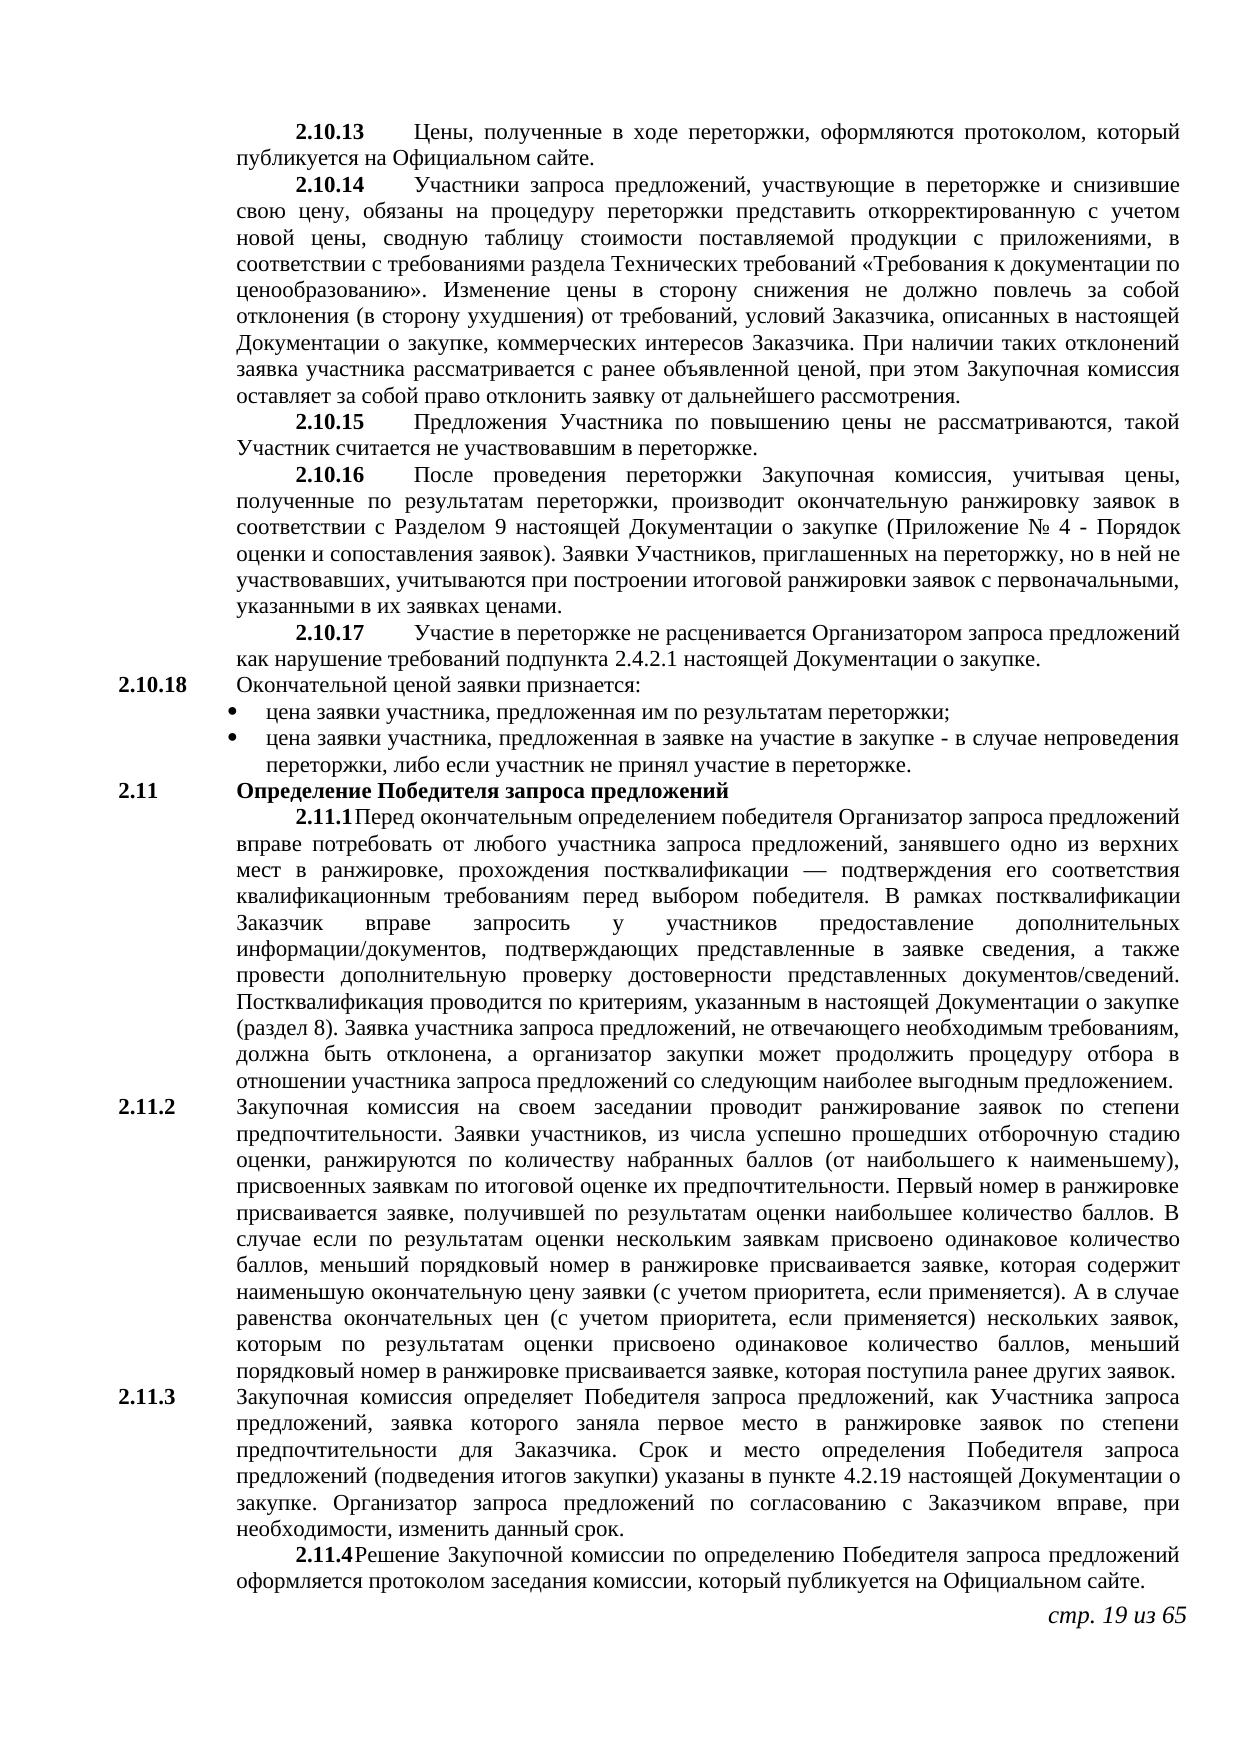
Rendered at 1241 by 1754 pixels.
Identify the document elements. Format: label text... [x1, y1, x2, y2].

list Окончательной ценой заявки признается: [118, 672, 1181, 698]
text После проведения переторжки Закупочная комиссия, учитывая цены, полученные по результатам переторжки, производит окончательную ранжировку заявок в соответствии с Разделом 9 настоящей Документации о закупке (Приложение № 4 - Порядок оценки и сопоставления заявок). Заявки Участников, приглашенных на переторжку, но в ней не участвовавших, учитываются при построении итоговой ранжировки заявок с первоначальными, указанными в их заявках ценами. [236, 461, 1181, 619]
list Закупочная комиссия на своем заседании проводит ранжирование заявок по степени предпочтительности. Заявки участников, из числа успешно прошедших отборочную стадию оценки, ранжируются по количеству набранных баллов (от наибольшего к наименьшему), присвоенных заявкам по итоговой оценке их предпочтительности. Первый номер в ранжировке присваивается заявке, получившей по результатам оценки наибольшее количество баллов. В случае если по результатам оценки нескольким заявкам присвоено одинаковое количество баллов, меньший порядковый номер в ранжировке присваивается заявке, которая содержит наименьшую окончательную цену заявки (с учетом приоритета, если применяется). А в случае равенства окончательных цен (с учетом приоритета, если применяется) нескольких заявок, которым по результатам оценки присвоено одинаковое количество баллов, меньший порядковый номер в ранжировке присваивается заявке, которая поступила ранее других заявок. [118, 1093, 1181, 1383]
text Решение Закупочной комиссии по определению Победителя запроса предложений оформляется протоколом заседания комиссии, который публикуется на Официальном сайте. [236, 1541, 1181, 1594]
text Цены, полученные в ходе переторжки, оформляются протоколом, который публикуется на Официальном сайте. [236, 118, 1181, 171]
subtitle Определение Победителя запроса предложений [118, 777, 1181, 803]
list цена заявки участника, предложенная им по результатам переторжки; [228, 698, 1181, 724]
text Перед окончательным определением победителя Организатор запроса предложений вправе потребовать от любого участника запроса предложений, занявшего одно из верхних мест в ранжировке, прохождения постквалификации — подтверждения его соответствия квалификационным требованиям перед выбором победителя. В рамках постквалификации Заказчик вправе запросить у участников предоставление дополнительных информации/документов, подтверждающих представленные в заявке сведения, а также провести дополнительную проверку достоверности представленных документов/сведений. Постквалификация проводится по критериям, указанным в настоящей Документации о закупке (раздел 8). Заявка участника запроса предложений, не отвечающего необходимым требованиям, должна быть отклонена, а организатор закупки может продолжить процедуру отбора в отношении участника запроса предложений со следующим наиболее выгодным предложением. [236, 803, 1181, 1093]
list цена заявки участника, предложенная в заявке на участие в закупке - в случае непроведения переторжки, либо если участник не принял участие в переторжке. [228, 724, 1181, 777]
text Участие в переторжке не расценивается Организатором запроса предложений как нарушение требований подпункта 2.4.2.1 настоящей Документации о закупке. [236, 619, 1181, 672]
list Закупочная комиссия определяет Победителя запроса предложений, как Участника запроса предложений, заявка которого заняла первое место в ранжировке заявок по степени предпочтительности для Заказчика. Срок и место определения Победителя запроса предложений (подведения итогов закупки) указаны в пункте 4.2.19 настоящей Документации о закупке. Организатор запроса предложений по согласованию с Заказчиком вправе, при необходимости, изменить данный срок. [118, 1383, 1181, 1541]
text Участники запроса предложений, участвующие в переторжке и снизившие свою цену, обязаны на процедуру переторжки представить откорректированную с учетом новой цены, сводную таблицу стоимости поставляемой продукции с приложениями, в соответствии с требованиями раздела Технических требований «Требования к документации по ценообразованию». Изменение цены в сторону снижения не должно повлечь за собой отклонения (в сторону ухудшения) от требований, условий Заказчика, описанных в настоящей Документации о закупке, коммерческих интересов Заказчика. При наличии таких отклонений заявка участника рассматривается с ранее объявленной ценой, при этом Закупочная комиссия оставляет за собой право отклонить заявку от дальнейшего рассмотрения. [236, 171, 1181, 408]
text Предложения Участника по повышению цены не рассматриваются, такой Участник считается не участвовавшим в переторжке. [236, 408, 1181, 461]
